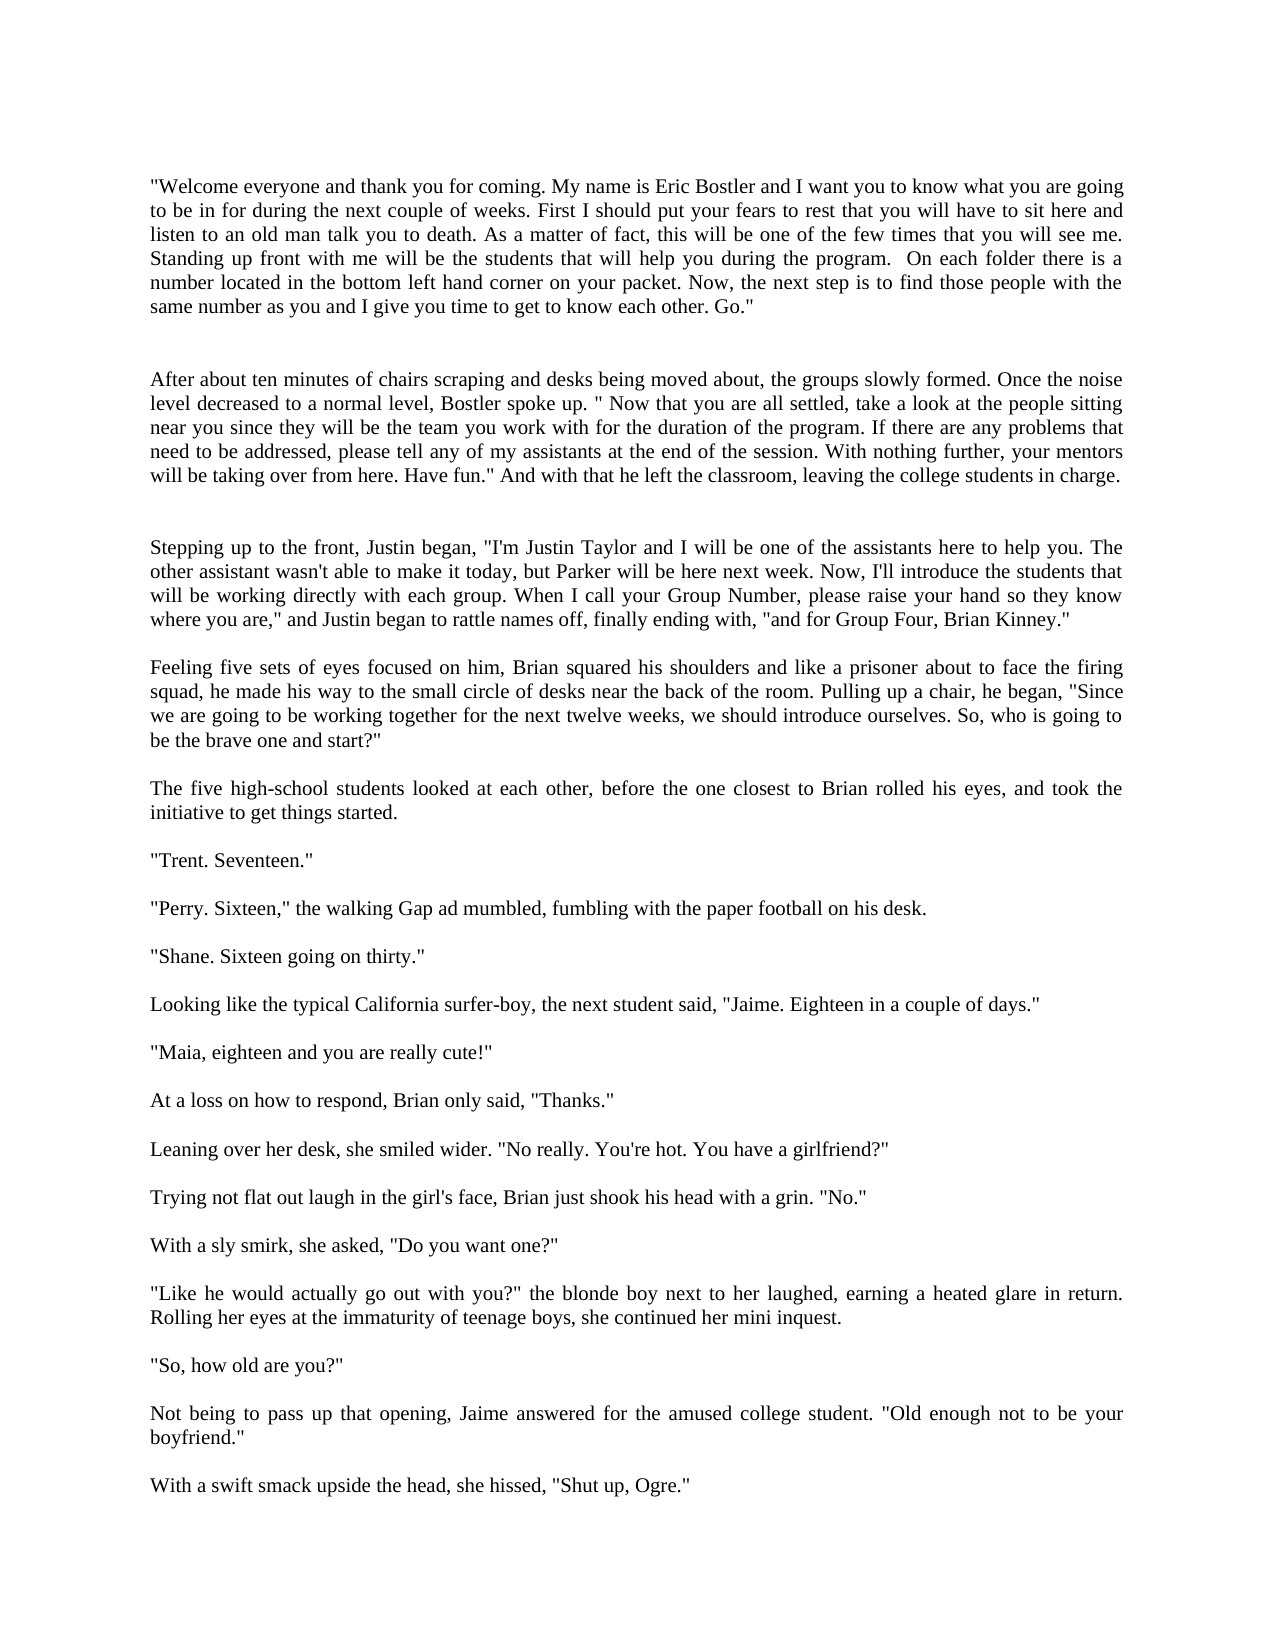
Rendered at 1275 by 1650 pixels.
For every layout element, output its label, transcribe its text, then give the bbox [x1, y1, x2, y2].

text "Trent. Seventeen." [150, 848, 1125, 872]
text Looking like the typical California surfer-boy, the next student said, "Jaime. Eighteen in a couple of days." [150, 992, 1125, 1016]
text "Like he would actually go out with you?" the blonde boy next to her laughed, earning a heated glare in return. Rolling her eyes at the immaturity of teenage boys, she continued her mini inquest. [150, 1281, 1125, 1329]
text Leaning over her desk, she smiled wider. "No really. You're hot. You have a girlfriend?" [150, 1137, 1125, 1161]
text "Welcome everyone and thank you for coming. My name is Eric Bostler and I want you to know what you are going to be in for during the next couple of weeks. First I should put your fears to rest that you will have to sit here and listen to an old man talk you to death. As a matter of fact, this will be one of the few times that you will see me. Standing up front with me will be the students that will help you during the program. On each folder there is a number located in the bottom left hand corner on your packet. Now, the next step is to find those people with the same number as you and I give you time to get to know each other. Go." [150, 174, 1125, 318]
text At a loss on how to respond, Brian only said, "Thanks." [150, 1088, 1125, 1112]
text Trying not flat out laugh in the girl's face, Brian just shook his head with a grin. "No." [150, 1185, 1125, 1209]
text The five high-school students looked at each other, before the one closest to Brian rolled his eyes, and took the initiative to get things started. [150, 776, 1125, 824]
text Not being to pass up that opening, Jaime answered for the amused college student. "Old enough not to be your boyfriend." [150, 1401, 1125, 1449]
text After about ten minutes of chairs scraping and desks being moved about, the groups slowly formed. Once the noise level decreased to a normal level, Bostler spoke up. " Now that you are all settled, take a look at the people sitting near you since they will be the team you work with for the duration of the program. If there are any problems that need to be addressed, please tell any of my assistants at the end of the session. With nothing further, your mentors will be taking over from here. Have fun." And with that he left the classroom, leaving the college students in charge. [150, 367, 1125, 487]
text With a sly smirk, she asked, "Do you want one?" [150, 1233, 1125, 1257]
text "Perry. Sixteen," the walking Gap ad mumbled, fumbling with the paper football on his desk. [150, 896, 1125, 920]
text Stepping up to the front, Justin began, "I'm Justin Taylor and I will be one of the assistants here to help you. The other assistant wasn't able to make it today, but Parker will be here next week. Now, I'll introduce the students that will be working directly with each group. When I call your Group Number, please raise your hand so they know where you are," and Justin began to rattle names off, finally ending with, "and for Group Four, Brian Kinney." [150, 535, 1125, 631]
text "So, how old are you?" [150, 1353, 1125, 1377]
text "Maia, eighteen and you are really cute!" [150, 1040, 1125, 1064]
text "Shane. Sixteen going on thirty." [150, 944, 1125, 968]
text Feeling five sets of eyes focused on him, Brian squared his shoulders and like a prisoner about to face the firing squad, he made his way to the small circle of desks near the back of the room. Pulling up a chair, he began, "Since we are going to be working together for the next twelve weeks, we should introduce ourselves. So, who is going to be the brave one and start?" [150, 655, 1125, 752]
text With a swift smack upside the head, she hissed, "Shut up, Ogre." [150, 1473, 1125, 1497]
